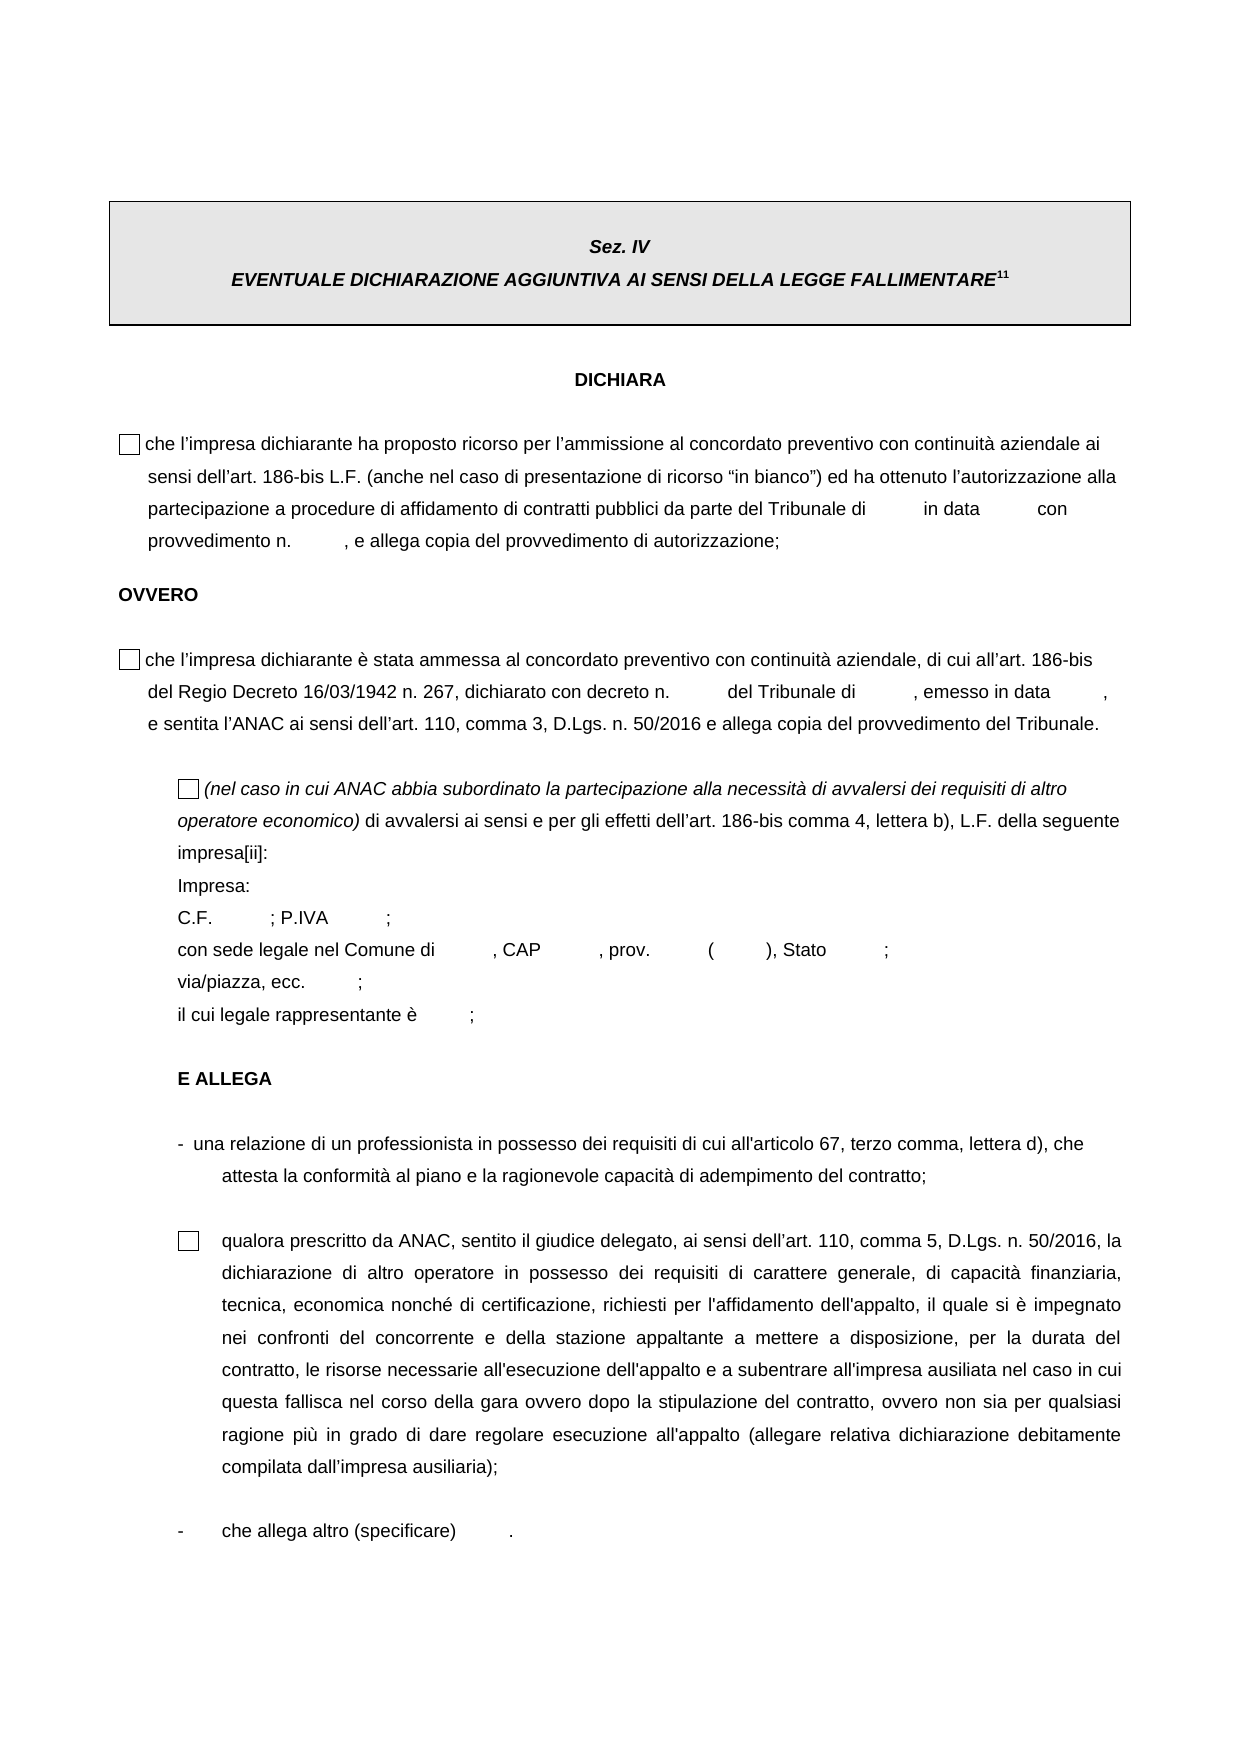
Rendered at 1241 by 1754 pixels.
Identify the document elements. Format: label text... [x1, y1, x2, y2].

text E ALLEGA [177, 1068, 1122, 1090]
list una relazione di un professionista in possesso dei requisiti di cui all'articolo 67, terzo comma, lettera d), che attesta la conformità al piano e la ragionevole capacità di adempimento del contratto; [177, 1133, 1122, 1187]
text con sede legale nel Comune di , CAP , prov. ( ), Stato ; [177, 939, 1122, 961]
text (nel caso in cui ANAC abbia subordinato la partecipazione alla necessità di avvalersi dei requisiti di altro operatore economico) di avvalersi ai sensi e per gli effetti dell’art. 186-bis comma 4, lettera b), L.F. della seguente impresa[ii]: [177, 778, 1122, 864]
text C.F. ; P.IVA ; [177, 907, 1122, 928]
text OVVERO [118, 584, 1122, 605]
text - che allega altro (specificare) . [177, 1520, 1122, 1542]
text Impresa: [177, 874, 1122, 896]
text che l’impresa dichiarante ha proposto ricorso per l’ammissione al concordato preventivo con continuità aziendale ai sensi dell’art. 186-bis L.F. (anche nel caso di presentazione di ricorso “in bianco”) ed ha ottenuto l’autorizzazione alla partecipazione a procedure di affidamento di contratti pubblici da parte del Tribunale di in data con provvedimento n. , e allega copia del provvedimento di autorizzazione; [118, 433, 1122, 552]
text qualora prescritto da ANAC, sentito il giudice delegato, ai sensi dell’art. 110, comma 5, D.Lgs. n. 50/2016, la dichiarazione di altro operatore in possesso dei requisiti di carattere generale, di capacità finanziaria, tecnica, economica nonché di certificazione, richiesti per l'affidamento dell'appalto, il quale si è impegnato nei confronti del concorrente e della stazione appaltante a mettere a disposizione, per la durata del contratto, le risorse necessarie all'esecuzione dell'appalto e a subentrare all'impresa ausiliata nel caso in cui questa fallisca nel corso della gara ovvero dopo la stipulazione del contratto, ovvero non sia per qualsiasi ragione più in grado di dare regolare esecuzione all'appalto (allegare relativa dichiarazione debitamente compilata dall’impresa ausiliaria); [177, 1230, 1122, 1477]
text DICHIARA [118, 368, 1122, 390]
text il cui legale rappresentante è ; [177, 1004, 1122, 1025]
text via/piazza, ecc. ; [177, 971, 1122, 993]
text EVENTUALE DICHIARAZIONE AGGIUNTIVA AI SENSI DELLA LEGGE FALLIMENTARE [110, 265, 1130, 290]
text che l’impresa dichiarante è stata ammessa al concordato preventivo con continuità aziendale, di cui all’art. 186-bis del Regio Decreto 16/03/1942 n. 267, dichiarato con decreto n. del Tribunale di , emesso in data , e sentita l’ANAC ai sensi dell’art. 110, comma 3, D.Lgs. n. 50/2016 e allega copia del provvedimento del Tribunale. [118, 648, 1122, 734]
text Sez. IV [110, 233, 1130, 258]
